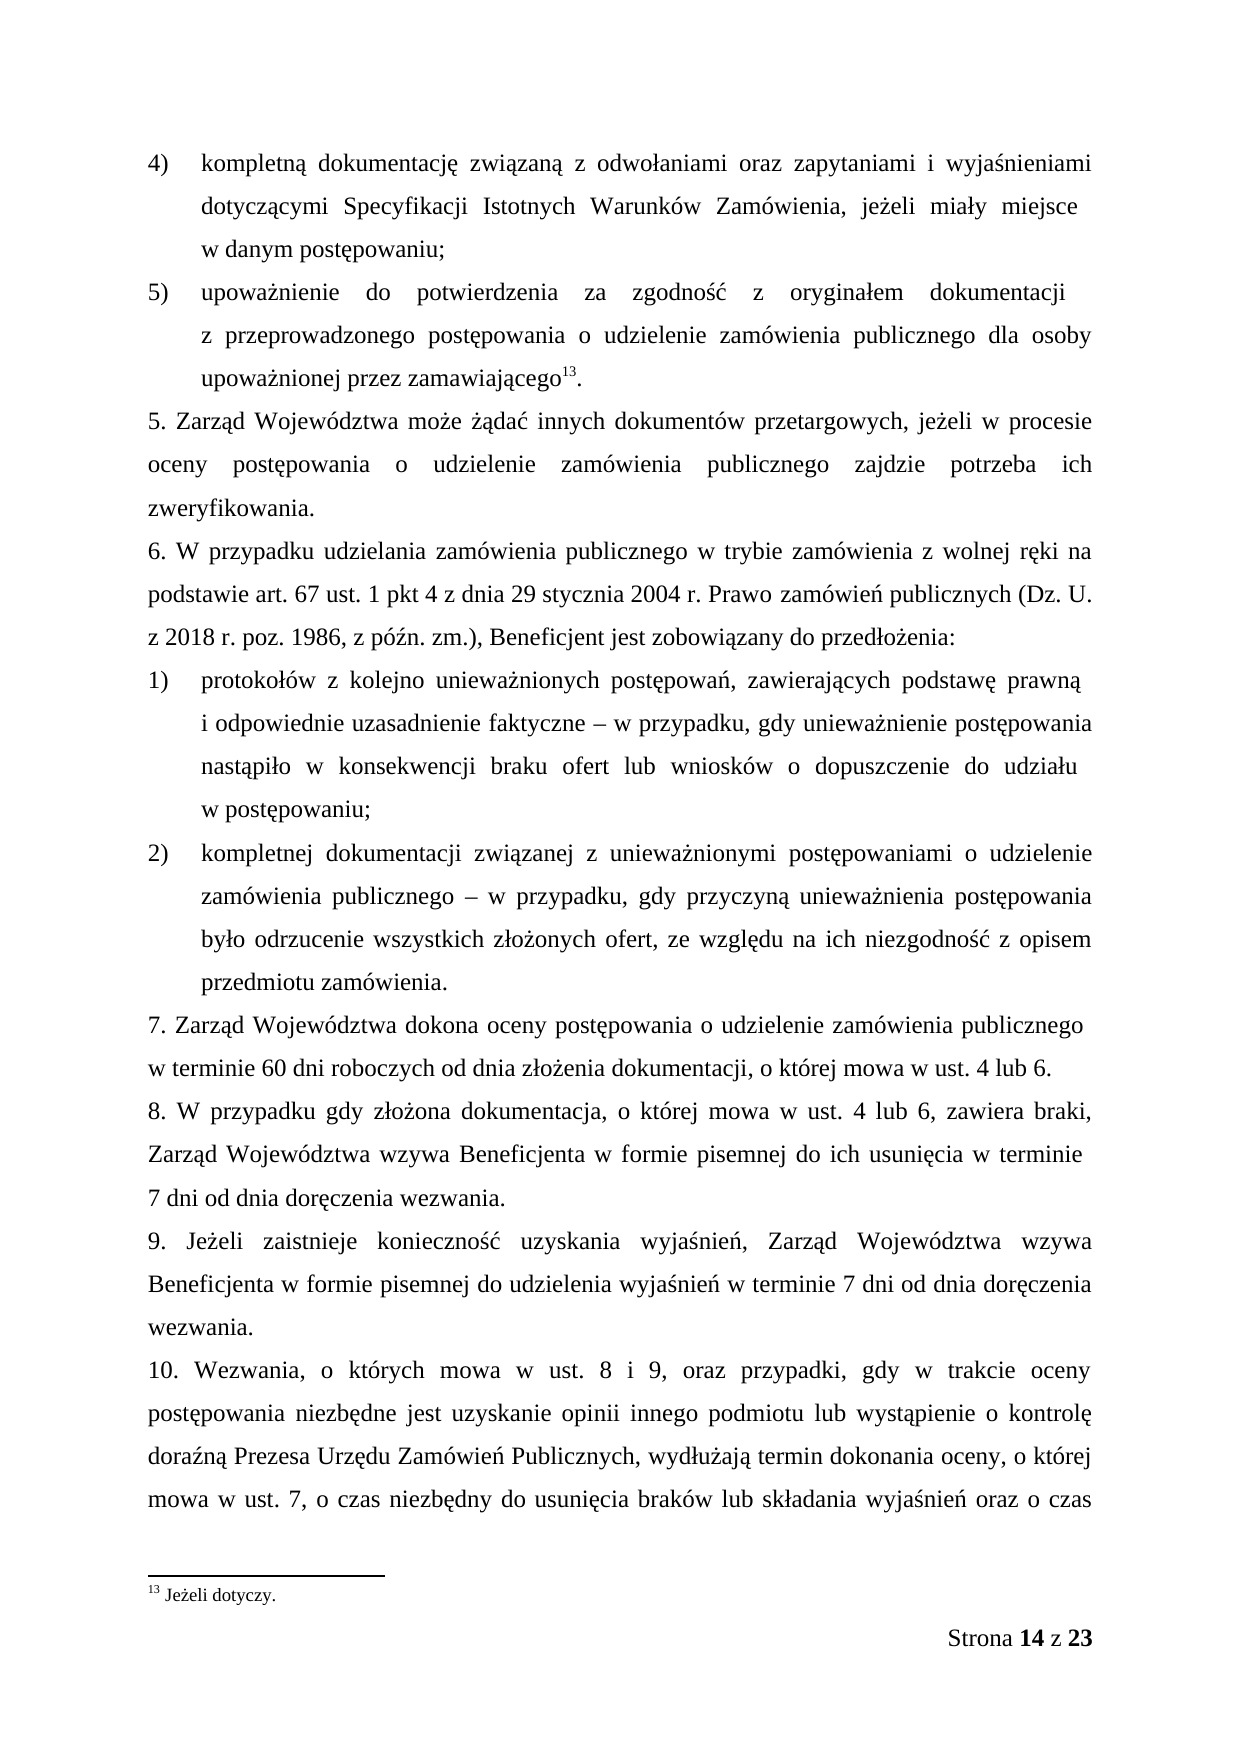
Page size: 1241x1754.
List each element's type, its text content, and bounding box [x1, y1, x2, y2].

text 8. W przypadku gdy złożona dokumentacja, o której mowa w ust. 4 lub 6, zawiera braki, Zarząd Województwa wzywa Beneficjenta w formie pisemnej do ich usunięcia w terminie 7 dni od dnia doręczenia wezwania. [148, 1096, 1093, 1211]
text 7. Zarząd Województwa dokona oceny postępowania o udzielenie zamówienia publicznego w terminie 60 dni roboczych od dnia złożenia dokumentacji, o której mowa w ust. 4 lub 6. [148, 1010, 1093, 1082]
text 1) protokołów z kolejno unieważnionych postępowań, zawierających podstawę prawną i odpowiednie uzasadnienie faktyczne – w przypadku, gdy unieważnienie postępowania nastąpiło w konsekwencji braku ofert lub wniosków o dopuszczenie do udziału w postępowaniu; [148, 665, 1093, 823]
text 5) upoważnienie do potwierdzenia za zgodność z oryginałem dokumentacji z przeprowadzonego postępowania o udzielenie zamówienia publicznego dla osoby upoważnionej przez zamawiającego. [148, 277, 1093, 392]
text 6. W przypadku udzielania zamówienia publicznego w trybie zamówienia z wolnej ręki na podstawie art. 67 ust. 1 pkt 4 z dnia 29 stycznia 2004 r. Prawo zamówień publicznych (Dz. U. z 2018 r. poz. 1986, z późn. zm.), Beneficjent jest zobowiązany do przedłożenia: [148, 536, 1093, 651]
text 9. Jeżeli zaistnieje konieczność uzyskania wyjaśnień, Zarząd Województwa wzywa Beneficjenta w formie pisemnej do udzielenia wyjaśnień w terminie 7 dni od dnia doręczenia wezwania. [148, 1226, 1093, 1341]
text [148, 1355, 1093, 1513]
text 5. Zarząd Województwa może żądać innych dokumentów przetargowych, jeżeli w procesie oceny postępowania o udzielenie zamówienia publicznego zajdzie potrzeba ich zweryfikowania. [148, 406, 1093, 521]
text 4) kompletną dokumentację związaną z odwołaniami oraz zapytaniami i wyjaśnieniami dotyczącymi Specyfikacji Istotnych Warunków Zamówienia, jeżeli miały miejsce w danym postępowaniu; [148, 148, 1093, 263]
text 2) kompletnej dokumentacji związanej z unieważnionymi postępowaniami o udzielenie zamówienia publicznego – w przypadku, gdy przyczyną unieważnienia postępowania było odrzucenie wszystkich złożonych ofert, ze względu na ich niezgodność z opisem przedmiotu zamówienia. [148, 838, 1093, 996]
